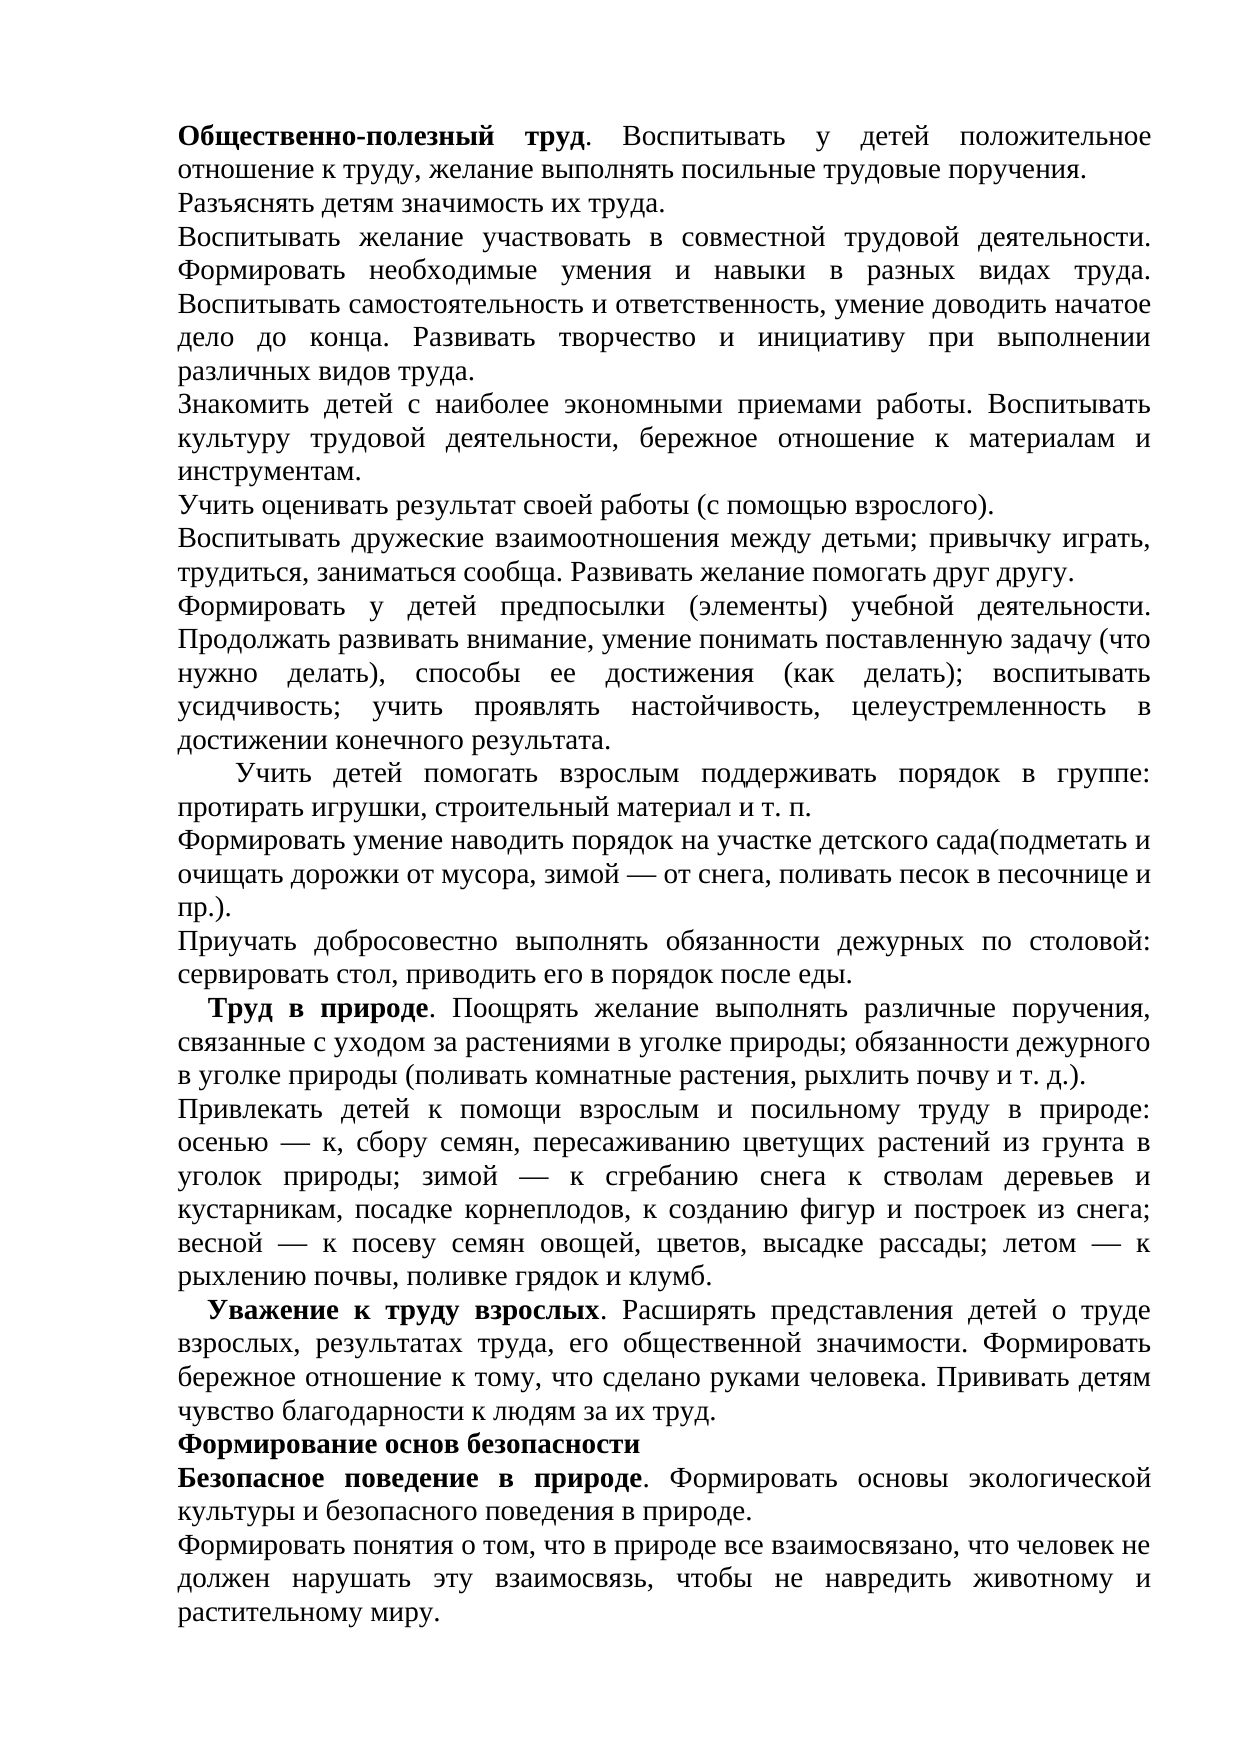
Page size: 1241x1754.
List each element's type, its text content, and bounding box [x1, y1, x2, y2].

text Формирование основ безопасности [177, 1426, 1152, 1460]
text Формировать умение наводить порядок на участке детского сада(подметать и очищать дорожки от мусора, зимой — от снега, поливать песок в песочнице и пр.). [177, 822, 1152, 923]
text Общественно-полезный труд. Воспитывать у детей положительное отношение к труду, желание выполнять посильные трудовые поручения. [177, 118, 1152, 185]
text Формировать понятия о том, что в природе все взаимосвязано, что человек не должен нарушать эту взаимосвязь, чтобы не навредить животному и растительному миру. [177, 1527, 1152, 1627]
text Труд в природе. Поощрять желание выполнять различные поручения, связанные с уходом за растениями в уголке природы; обязанности дежурного в уголке природы (поливать комнатные растения, рыхлить почву и т. д.). [177, 990, 1152, 1091]
text Формировать у детей предпосылки (элементы) учебной деятельности. Продолжать развивать внимание, умение понимать поставленную задачу (что нужно делать), способы ее достижения (как делать); воспитывать усидчивость; учить проявлять настойчивость, целеустремленность в достижении конечного результата. [177, 588, 1152, 755]
text Учить оценивать результат своей работы (с помощью взрослого). [177, 487, 1152, 521]
text Воспитывать дружеские взаимоотношения между детьми; привычку играть, трудиться, заниматься сообща. Развивать желание помогать друг другу. [177, 521, 1152, 588]
text Знакомить детей с наиболее экономными приемами работы. Воспитывать культуру трудовой деятельности, бережное отношение к материалам и инструментам. [177, 386, 1152, 487]
text Привлекать детей к помощи взрослым и посильному труду в природе: осенью — к, сбору семян, пересаживанию цветущих растений из грунта в уголок природы; зимой — к сгребанию снега к стволам деревьев и кустарникам, посадке корнеплодов, к созданию фигур и построек из снега; весной — к посеву семян овощей, цветов, высадке рассады; летом — к рыхлению почвы, поливке грядок и клумб. [177, 1091, 1152, 1292]
text Приучать добросовестно выполнять обязанности дежурных по столовой: сервировать стол, приводить его в порядок после еды. [177, 923, 1152, 990]
text Воспитывать желание участвовать в совместной трудовой деятельности. Формировать необходимые умения и навыки в разных видах труда. Воспитывать самостоятельность и ответственность, умение доводить начатое дело до конца. Развивать творчество и инициативу при выполнении различных видов труда. [177, 219, 1152, 386]
text Разъяснять детям значимость их труда. [177, 185, 1152, 219]
text Учить детей помогать взрослым поддерживать порядок в группе: протирать игрушки, строительный материал и т. п. [177, 755, 1152, 822]
text Безопасное поведение в природе. Формировать основы экологической культуры и безопасного поведения в природе. [177, 1460, 1152, 1527]
text Уважение к труду взрослых. Расширять представления детей о труде взрослых, результатах труда, его общественной значимости. Формировать бережное отношение к тому, что сделано руками человека. Прививать детям чувство благодарности к людям за их труд. [177, 1292, 1152, 1426]
